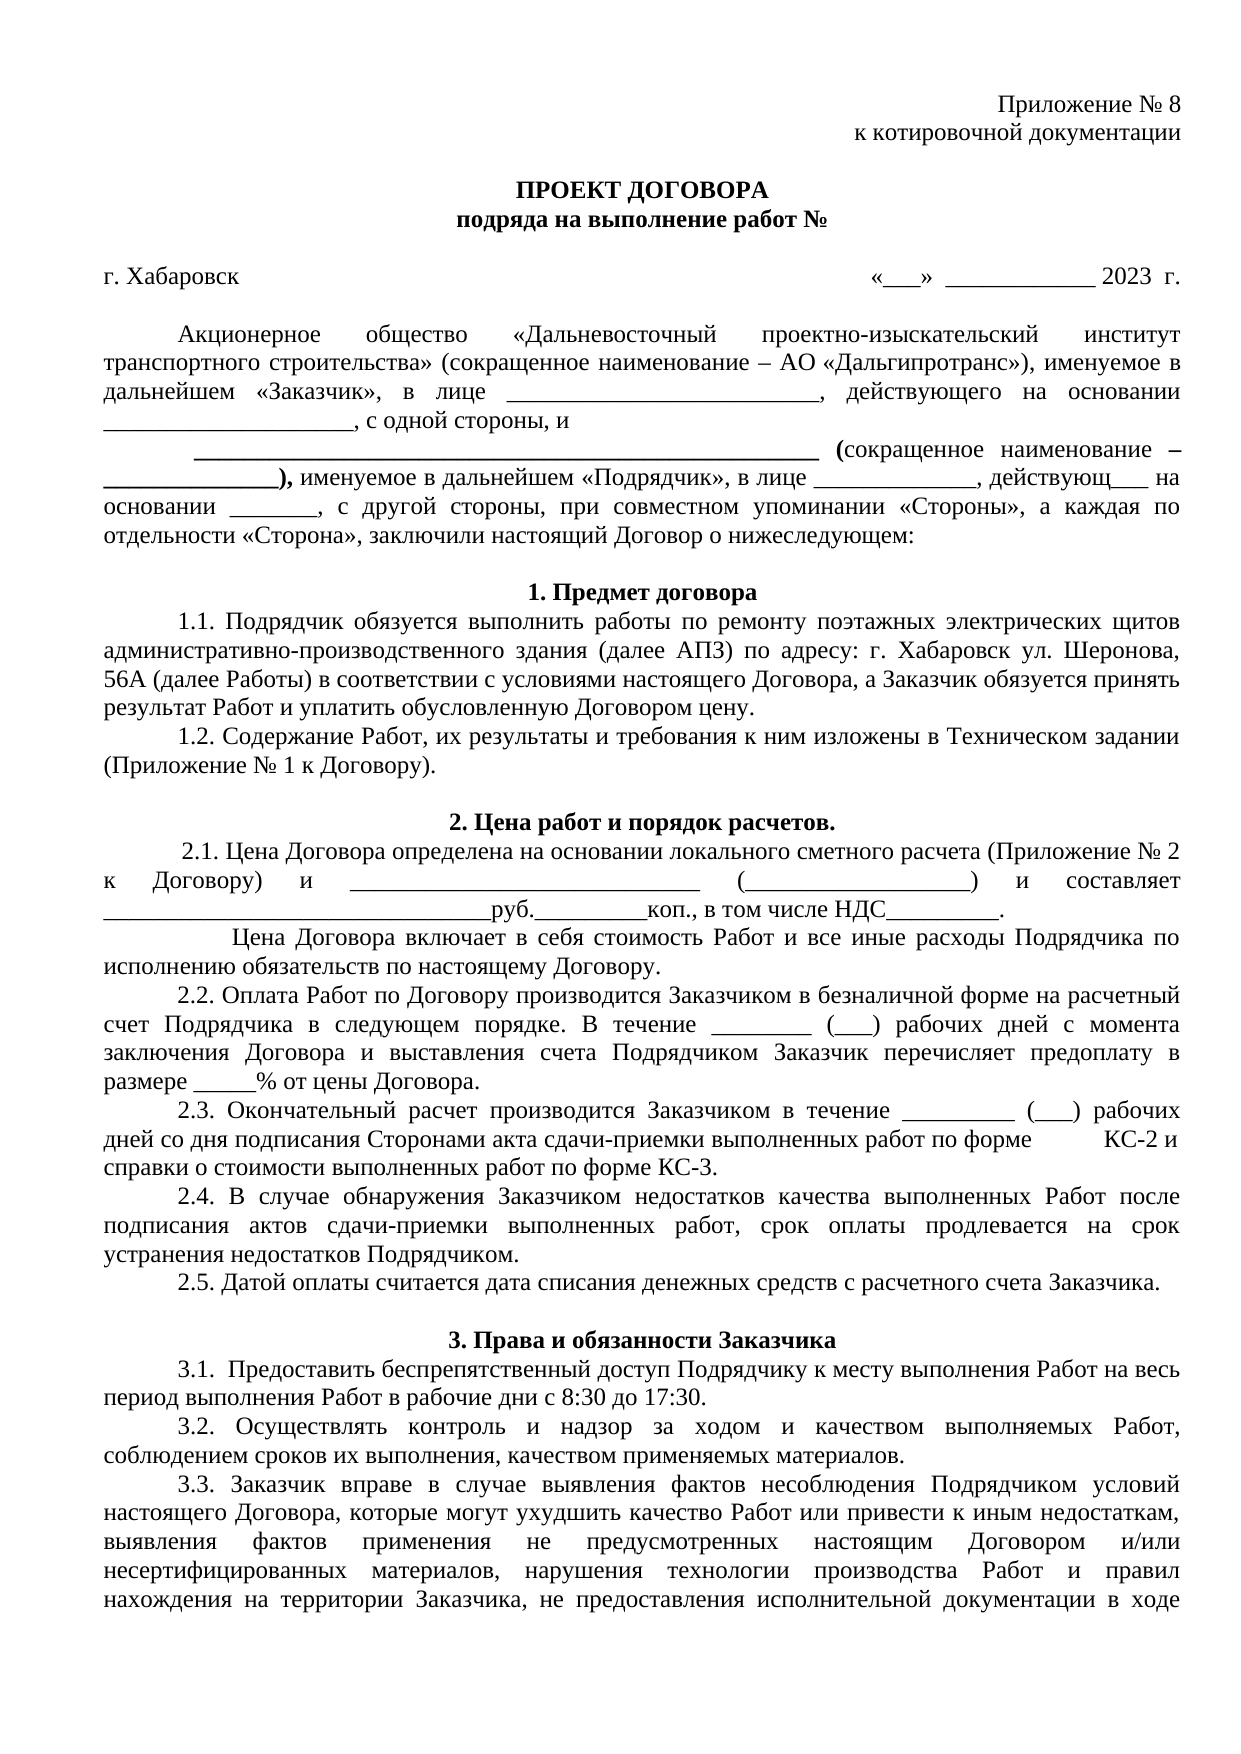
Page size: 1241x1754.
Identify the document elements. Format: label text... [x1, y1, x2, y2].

text 2. Цена работ и порядок расчетов. [103, 807, 1181, 836]
text Акционерное общество «Дальневосточный проектно-изыскательский институт транспортного строительства» (сокращенное наименование – АО «Дальгипротранс»), именуемое в дальнейшем «Заказчик», в лице _________________________, действующего на основании ____________________, с одной стороны, и [103, 319, 1181, 434]
text 2.3. Окончательный расчет производится Заказчиком в течение _________ (___) рабочих дней со дня подписания Сторонами акта сдачи-приемки выполненных работ по форме КС-2 и справки о стоимости выполненных работ по форме КС-3. [103, 1095, 1181, 1181]
text подряда на выполнение работ № [103, 204, 1181, 232]
text 1.1. Подрядчик обязуется выполнить работы по ремонту поэтажных электрических щитов административно-производственного здания (далее АПЗ) по адресу: г. Хабаровск ул. Шеронова, 56А (далее Работы) в соответствии с условиями настоящего Договора, а Заказчик обязуется принять результат Работ и уплатить обусловленную Договором цену. [103, 606, 1181, 721]
text г. Хабаровск «___» ____________ 2023 г. [103, 261, 1181, 290]
text 3. Права и обязанности Заказчика [103, 1325, 1181, 1354]
text 2.5. Датой оплаты считается дата списания денежных средств с расчетного счета Заказчика. [103, 1267, 1181, 1296]
text Цена Договора включает в себя стоимость Работ и все иные расходы Подрядчика по исполнению обязательств по настоящему Договору. [103, 922, 1181, 980]
text 3.1. Предоставить беспрепятственный доступ Подрядчику к месту выполнения Работ на весь период выполнения Работ в рабочие дни с 8:30 до 17:30. [103, 1354, 1181, 1411]
text __________________________________________________ (сокращенное наименование – ______________), именуемое в дальнейшем «Подрядчик», в лице _____________, действующ___ на основании _______, с другой стороны, при совместном упоминании «Стороны», а каждая по отдельности «Сторона», заключили настоящий Договор о нижеследующем: [103, 434, 1181, 549]
text Приложение № 8 [103, 89, 1181, 117]
text к котировочной документации [103, 117, 1181, 146]
text 2.1. Цена Договора определена на основании локального сметного расчета (Приложение № 2 к Договору) и ____________________________ (__________________) и составляет _______________________________руб._________коп., в том числе НДС_________. [103, 836, 1181, 922]
text 2.2. Оплата Работ по Договору производится Заказчиком в безналичной форме на расчетный счет Подрядчика в следующем порядке. В течение ________ (___) рабочих дней с момента заключения Договора и выставления счета Подрядчиком Заказчик перечисляет предоплату в размере _____% от цены Договора. [103, 980, 1181, 1095]
text 1. Предмет договора [103, 577, 1181, 606]
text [103, 1469, 1181, 1612]
text 3.2. Осуществлять контроль и надзор за ходом и качеством выполняемых Работ, соблюдением сроков их выполнения, качеством применяемых материалов. [103, 1411, 1181, 1469]
text 2.4. В случае обнаружения Заказчиком недостатков качества выполненных Работ после подписания актов сдачи-приемки выполненных работ, срок оплаты продлевается на срок устранения недостатков Подрядчиком. [103, 1181, 1181, 1267]
text ПРОЕКТ ДОГОВОРА [103, 175, 1181, 204]
text 1.2. Содержание Работ, их результаты и требования к ним изложены в Техническом задании (Приложение № 1 к Договору). [103, 721, 1181, 779]
